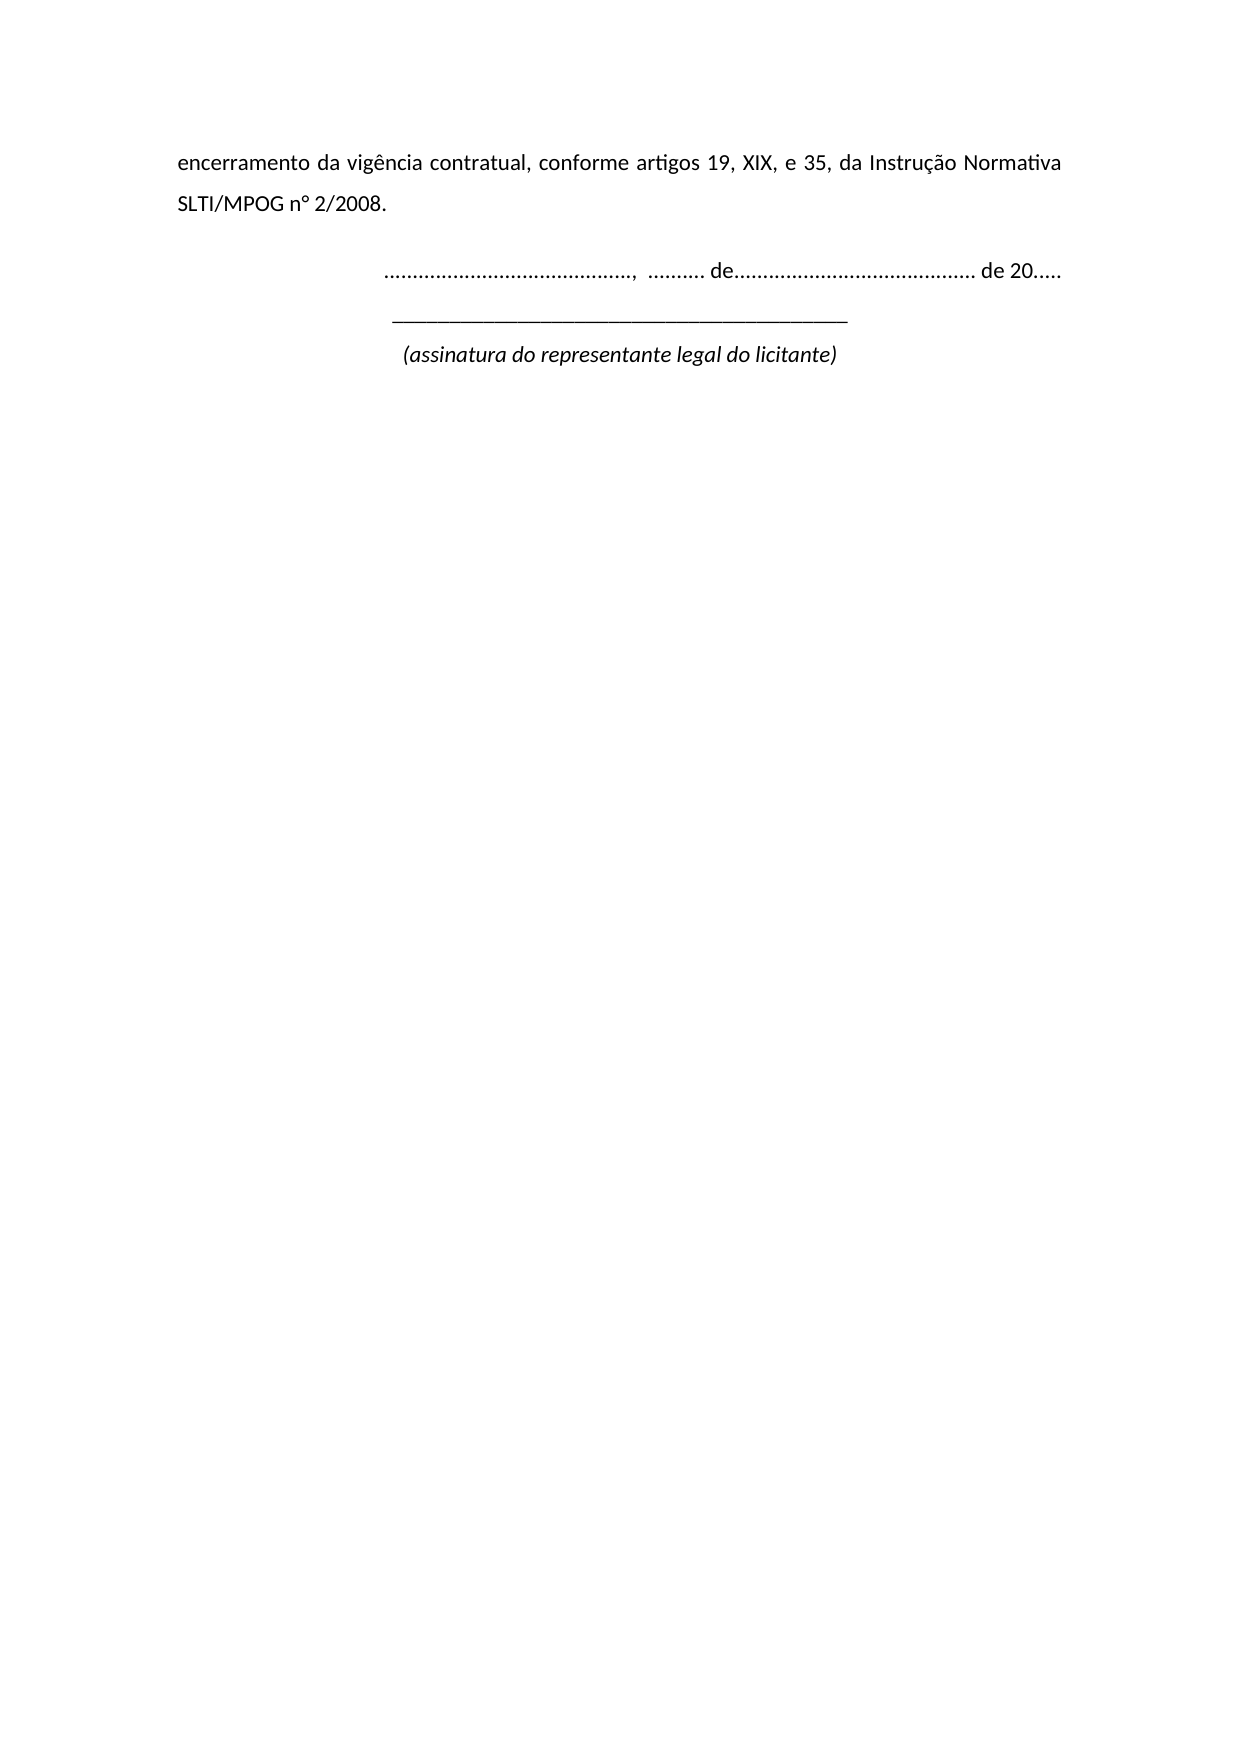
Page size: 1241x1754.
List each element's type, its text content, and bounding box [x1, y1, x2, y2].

text ..........................................., .......... de.......................................... de 20..... [177, 257, 1063, 284]
text ________________________________________ [177, 298, 1063, 327]
text (assinatura do representante legal do licitante) [177, 341, 1063, 368]
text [177, 148, 1063, 218]
